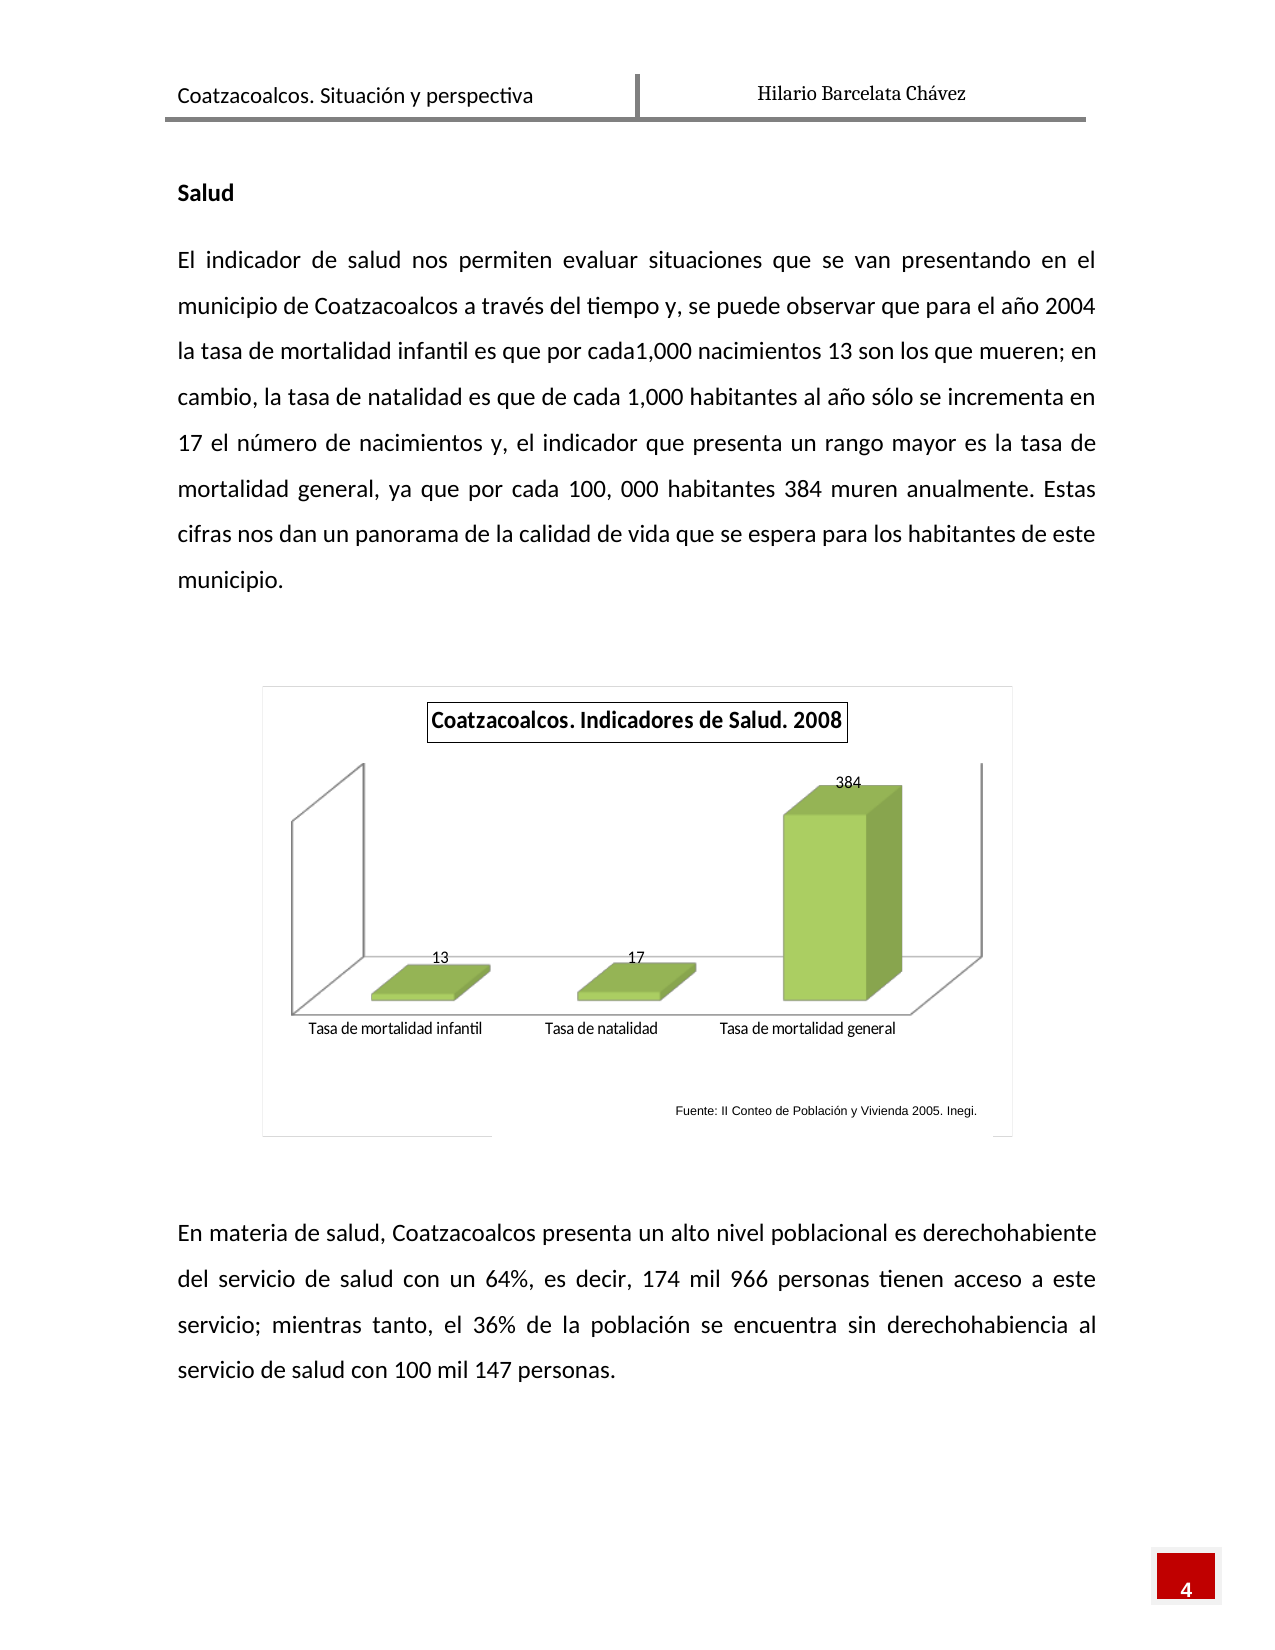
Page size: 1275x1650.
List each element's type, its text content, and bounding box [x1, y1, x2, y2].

text Salud [177, 177, 1098, 208]
text En materia de salud, Coatzacoalcos presenta un alto nivel poblacional es derechohabiente del servicio de salud con un 64%, es decir, 174 mil 966 personas tienen acceso a este servicio; mientras tanto, el 36% de la población se encuentra sin derechohabiencia al servicio de salud con 100 mil 147 personas. [177, 1217, 1098, 1385]
text El indicador de salud nos permiten evaluar situaciones que se van presentando en el municipio de Coatzacoalcos a través del tiempo y, se puede observar que para el año 2004 la tasa de mortalidad infantil es que por cada1,000 nacimientos 13 son los que mueren; en cambio, la tasa de natalidad es que de cada 1,000 habitantes al año sólo se incrementa en 17 el número de nacimientos y, el indicador que presenta un rango mayor es la tasa de mortalidad general, ya que por cada 100, 000 habitantes 384 muren anualmente. Estas cifras nos dan un panorama de la calidad de vida que se espera para los habitantes de este municipio. [177, 244, 1098, 595]
